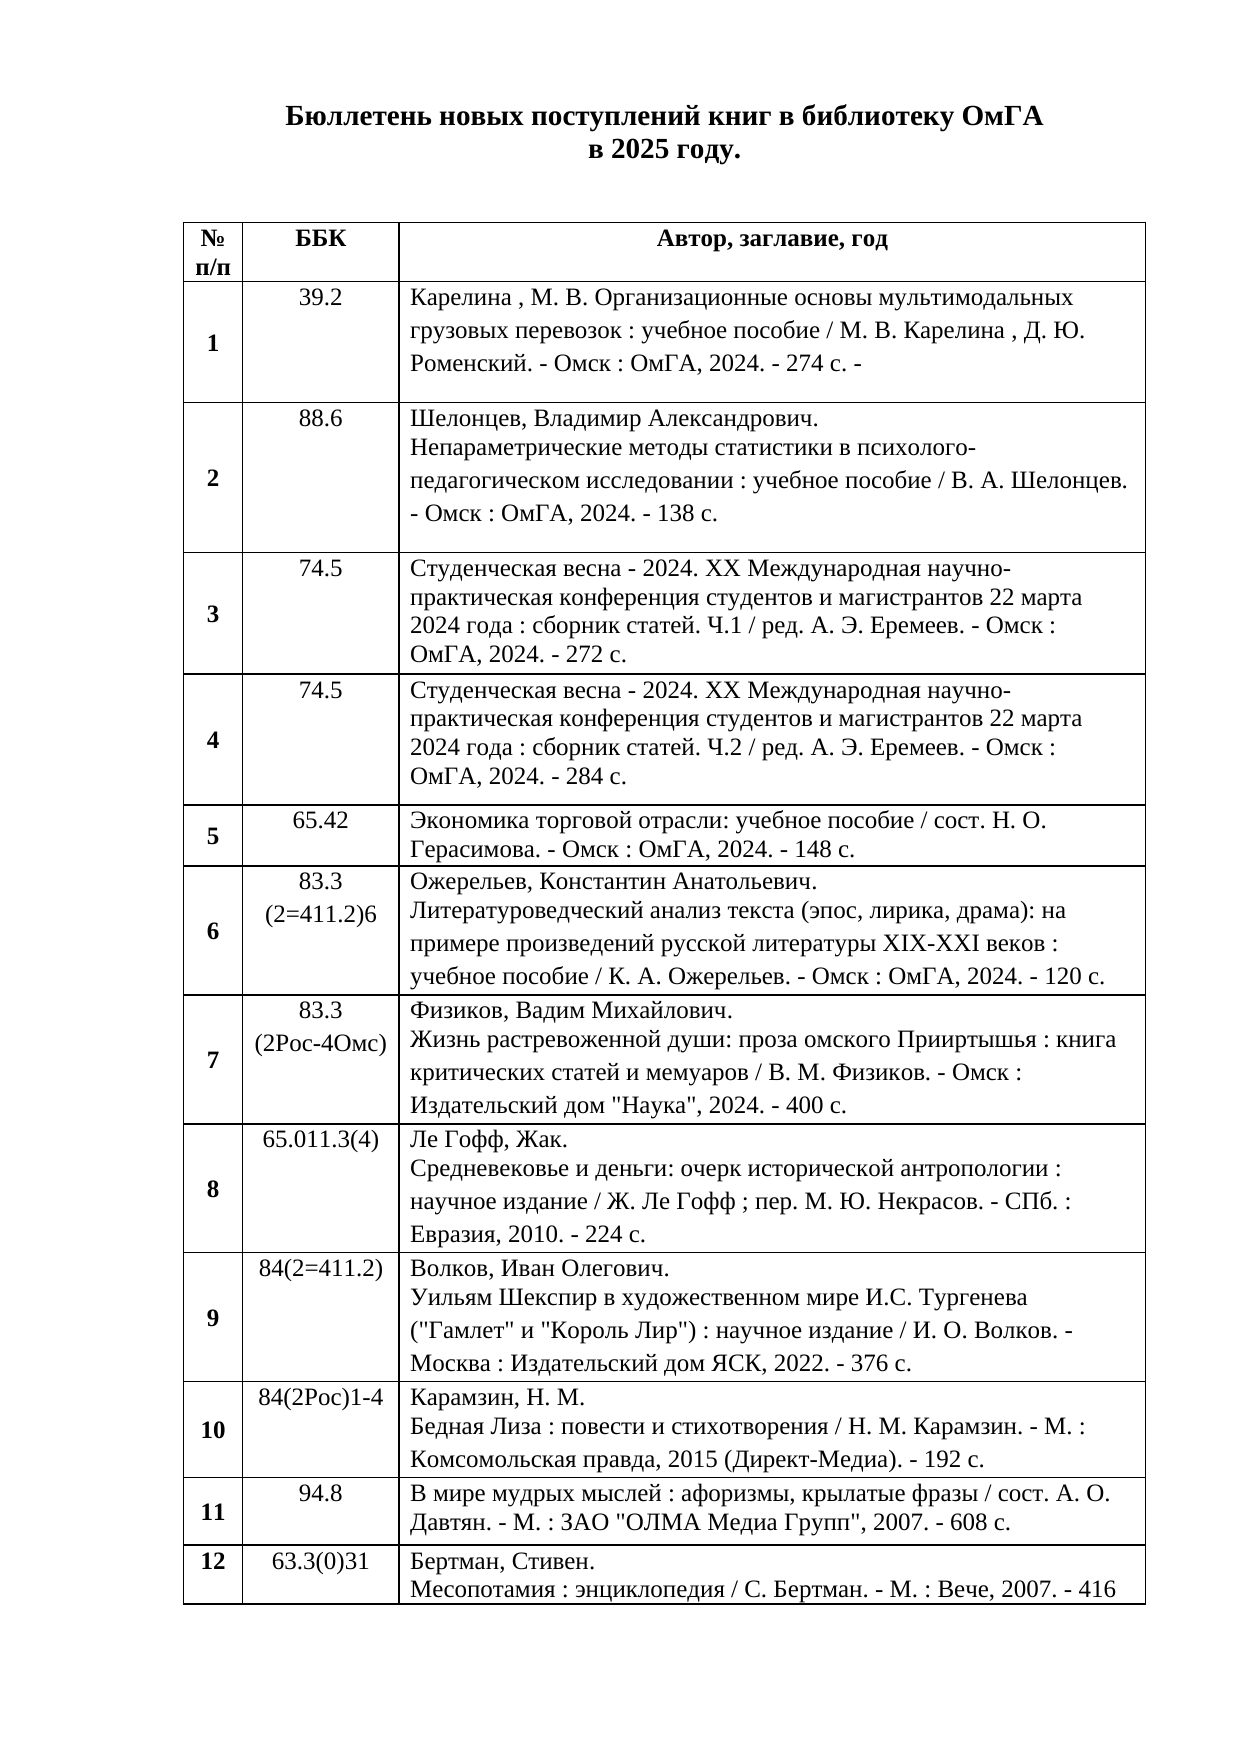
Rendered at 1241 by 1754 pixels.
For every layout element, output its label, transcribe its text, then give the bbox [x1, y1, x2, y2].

table_cell 84(2Рос)1-4 [243, 1382, 398, 1477]
table_cell 63.3(0)31 [243, 1546, 398, 1603]
table_header № п/п [184, 223, 242, 281]
table_cell 94.8 [243, 1478, 398, 1544]
table_cell 83.3 (2=411.2)6 [243, 867, 398, 994]
table_cell 12 [184, 1546, 242, 1603]
table_cell 8 [184, 1125, 242, 1252]
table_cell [400, 1546, 1145, 1603]
table_cell В мире мудрых мыслей : афоризмы, крылатые фразы / сост. А. О. Давтян. - М. : ЗАО "ОЛМА Медиа Групп", 2007. - 608 с. [400, 1478, 1145, 1544]
table_header ББК [243, 223, 398, 281]
table_cell 2 [184, 403, 242, 552]
table_cell 5 [184, 806, 242, 865]
table_cell 88.6 [243, 403, 398, 552]
table_cell 65.011.3(4) [243, 1125, 398, 1252]
table_cell 39.2 [243, 282, 398, 402]
table_cell Студенческая весна - 2024. XX Международная научно-практическая конференция студентов и магистрантов 22 марта 2024 года : сборник статей. Ч.2 / ред. А. Э. Еремеев. - Омск : ОмГА, 2024. - 284 с. [400, 675, 1145, 804]
table_cell Ле Гофф, Жак. Средневековье и деньги: очерк исторической антропологии : научное издание / Ж. Ле Гофф ; пер. М. Ю. Некрасов. - СПб. : Евразия, 2010. - 224 с. [400, 1125, 1145, 1252]
table_cell Карелина , М. В. Организационные основы мультимодальных грузовых перевозок : учебное пособие / М. В. Карелина , Д. Ю. Роменский. - Омск : ОмГА, 2024. - 274 с. - [400, 282, 1145, 402]
table_cell 74.5 [243, 553, 398, 673]
table_cell 6 [184, 867, 242, 994]
table_cell 7 [184, 996, 242, 1123]
table_cell 74.5 [243, 675, 398, 804]
table_cell Студенческая весна - 2024. XX Международная научно-практическая конференция студентов и магистрантов 22 марта 2024 года : сборник статей. Ч.1 / ред. А. Э. Еремеев. - Омск : ОмГА, 2024. - 272 с. [400, 553, 1145, 673]
table_cell 10 [184, 1382, 242, 1477]
table_cell 1 [184, 282, 242, 402]
table_cell 4 [184, 675, 242, 804]
table_cell Карамзин, Н. М. Бедная Лиза : повести и стихотворения / Н. М. Карамзин. - М. : Комсомольская правда, 2015 (Директ-Медиа). - 192 с. [400, 1382, 1145, 1477]
text Бюллетень новых поступлений книг в библиотеку ОмГА [177, 98, 1152, 131]
table_header Автор, заглавие, год [400, 223, 1145, 281]
table_cell Волков, Иван Олегович. Уильям Шекспир в художественном мире И.С. Тургенева ("Гамлет" и "Король Лир") : научное издание / И. О. Волков. - Москва : Издательский дом ЯСК, 2022. - 376 с. [400, 1253, 1145, 1381]
table_cell 11 [184, 1478, 242, 1544]
text в 2025 году. [177, 131, 1152, 165]
table_cell 84(2=411.2) [243, 1253, 398, 1381]
table_cell Ожерельев, Константин Анатольевич. Литературоведческий анализ текста (эпос, лирика, драма): на примере произведений русской литературы XIX-XXI веков : учебное пособие / К. А. Ожерельев. - Омск : ОмГА, 2024. - 120 с. [400, 867, 1145, 994]
table_cell Экономика торговой отрасли: учебное пособие / сост. Н. О. Герасимова. - Омск : ОмГА, 2024. - 148 с. [400, 806, 1145, 865]
table_cell Физиков, Вадим Михайлович. Жизнь растревоженной души: проза омского Прииртышья : книга критических статей и мемуаров / В. М. Физиков. - Омск : Издательский дом "Наука", 2024. - 400 с. [400, 996, 1145, 1123]
table_cell 65.42 [243, 806, 398, 865]
table_cell 83.3 (2Рос-4Омс) [243, 996, 398, 1123]
table_cell 3 [184, 553, 242, 673]
table_cell 9 [184, 1253, 242, 1381]
table_cell Шелонцев, Владимир Александрович. Непараметрические методы статистики в психолого-педагогическом исследовании : учебное пособие / В. А. Шелонцев. - Омск : ОмГА, 2024. - 138 с. [400, 403, 1145, 552]
